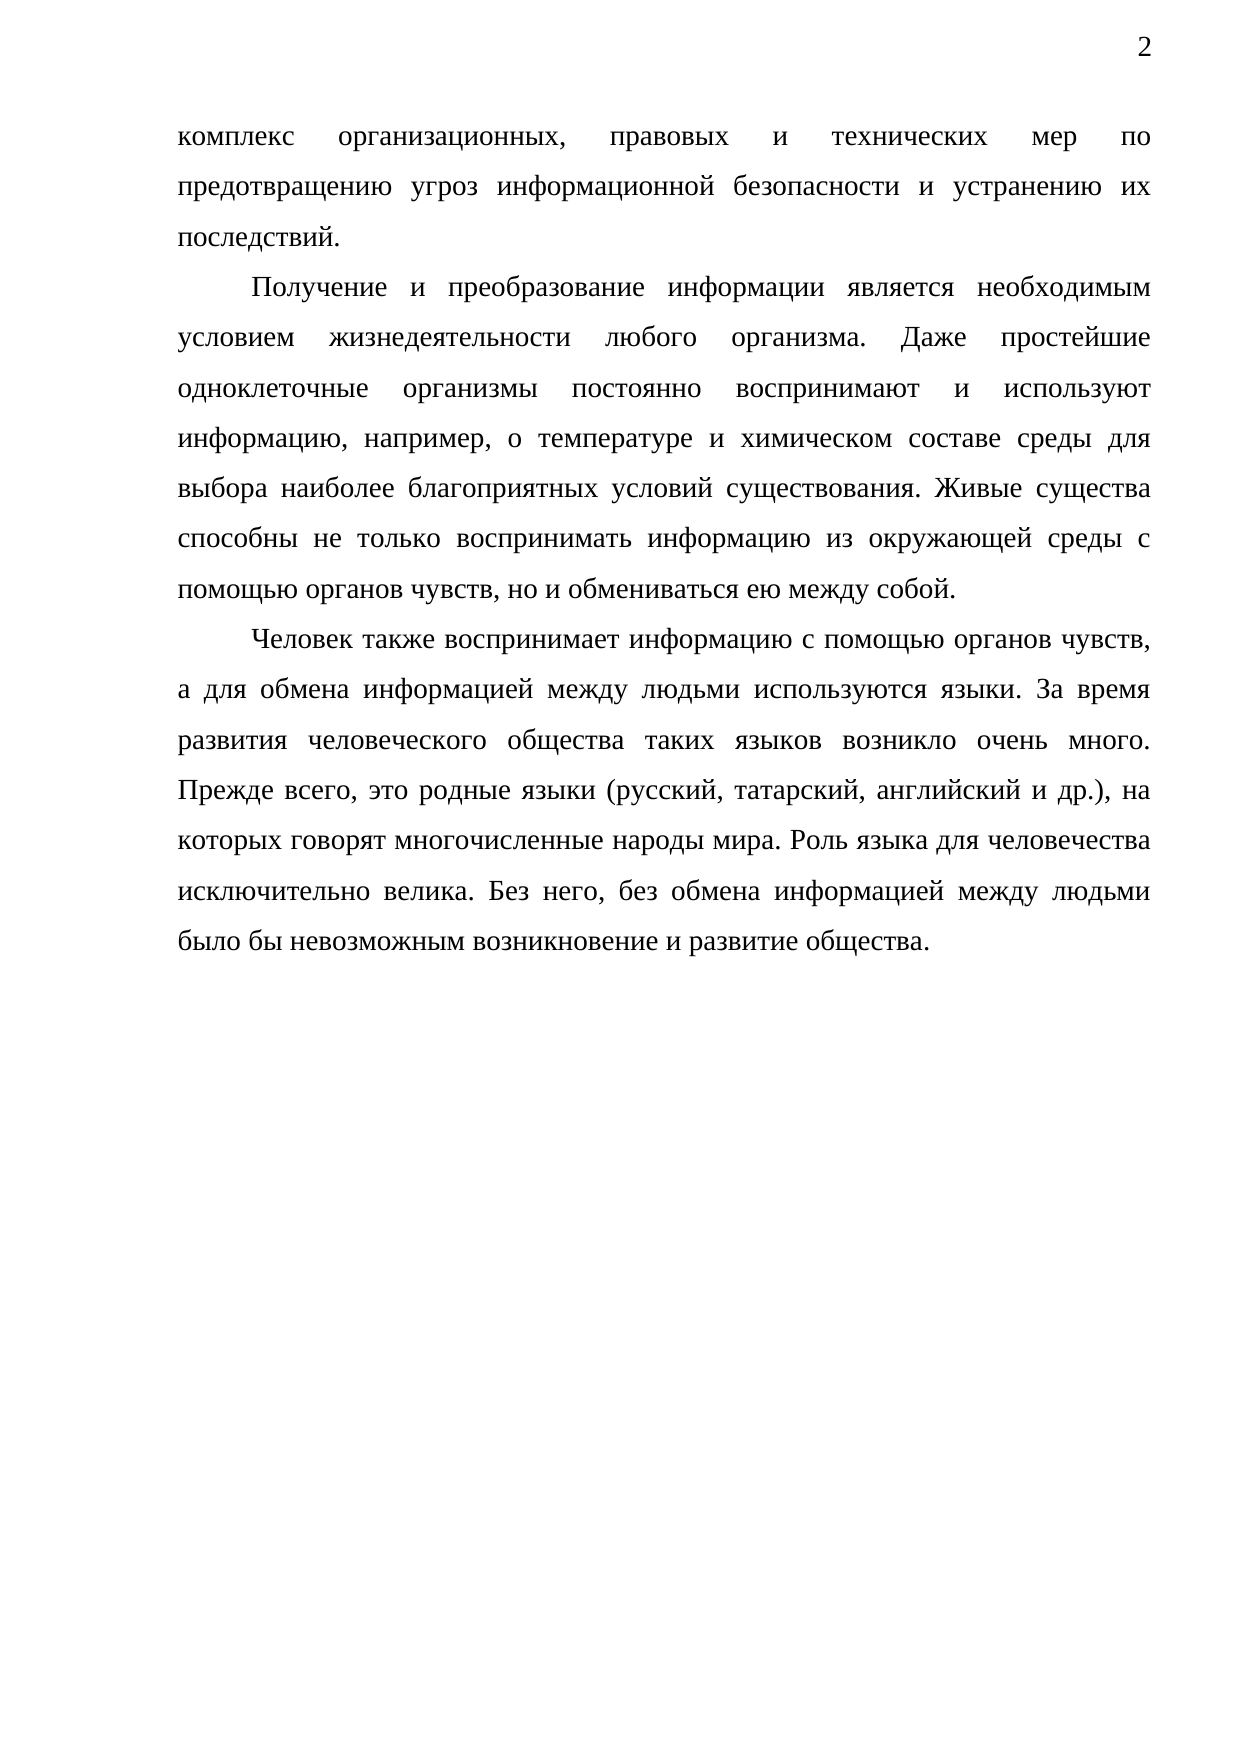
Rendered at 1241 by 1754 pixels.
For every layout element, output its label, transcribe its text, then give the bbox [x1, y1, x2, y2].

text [177, 118, 1152, 252]
text Получение и преобразование информации является необходимым условием жизнедеятельности любого организма. Даже простейшие одноклеточные организмы постоянно воспринимают и используют информацию, например, о температуре и химическом составе среды для выбора наиболее благоприятных условий существования. Живые существа способны не только воспринимать информацию из окружающей среды с помощью органов чувств, но и обмениваться ею между собой. [177, 269, 1152, 604]
text Человек также воспринимает информацию с помощью органов чувств, а для обмена информацией между людьми используются языки. За время развития человеческого общества таких языков возникло очень много. Прежде всего, это родные языки (русский, татарский, английский и др.), на которых говорят многочисленные народы мира. Роль языка для человечества исключительно велика. Без него, без обмена информацией между людьми было бы невозможным возникновение и развитие общества. [177, 621, 1152, 957]
